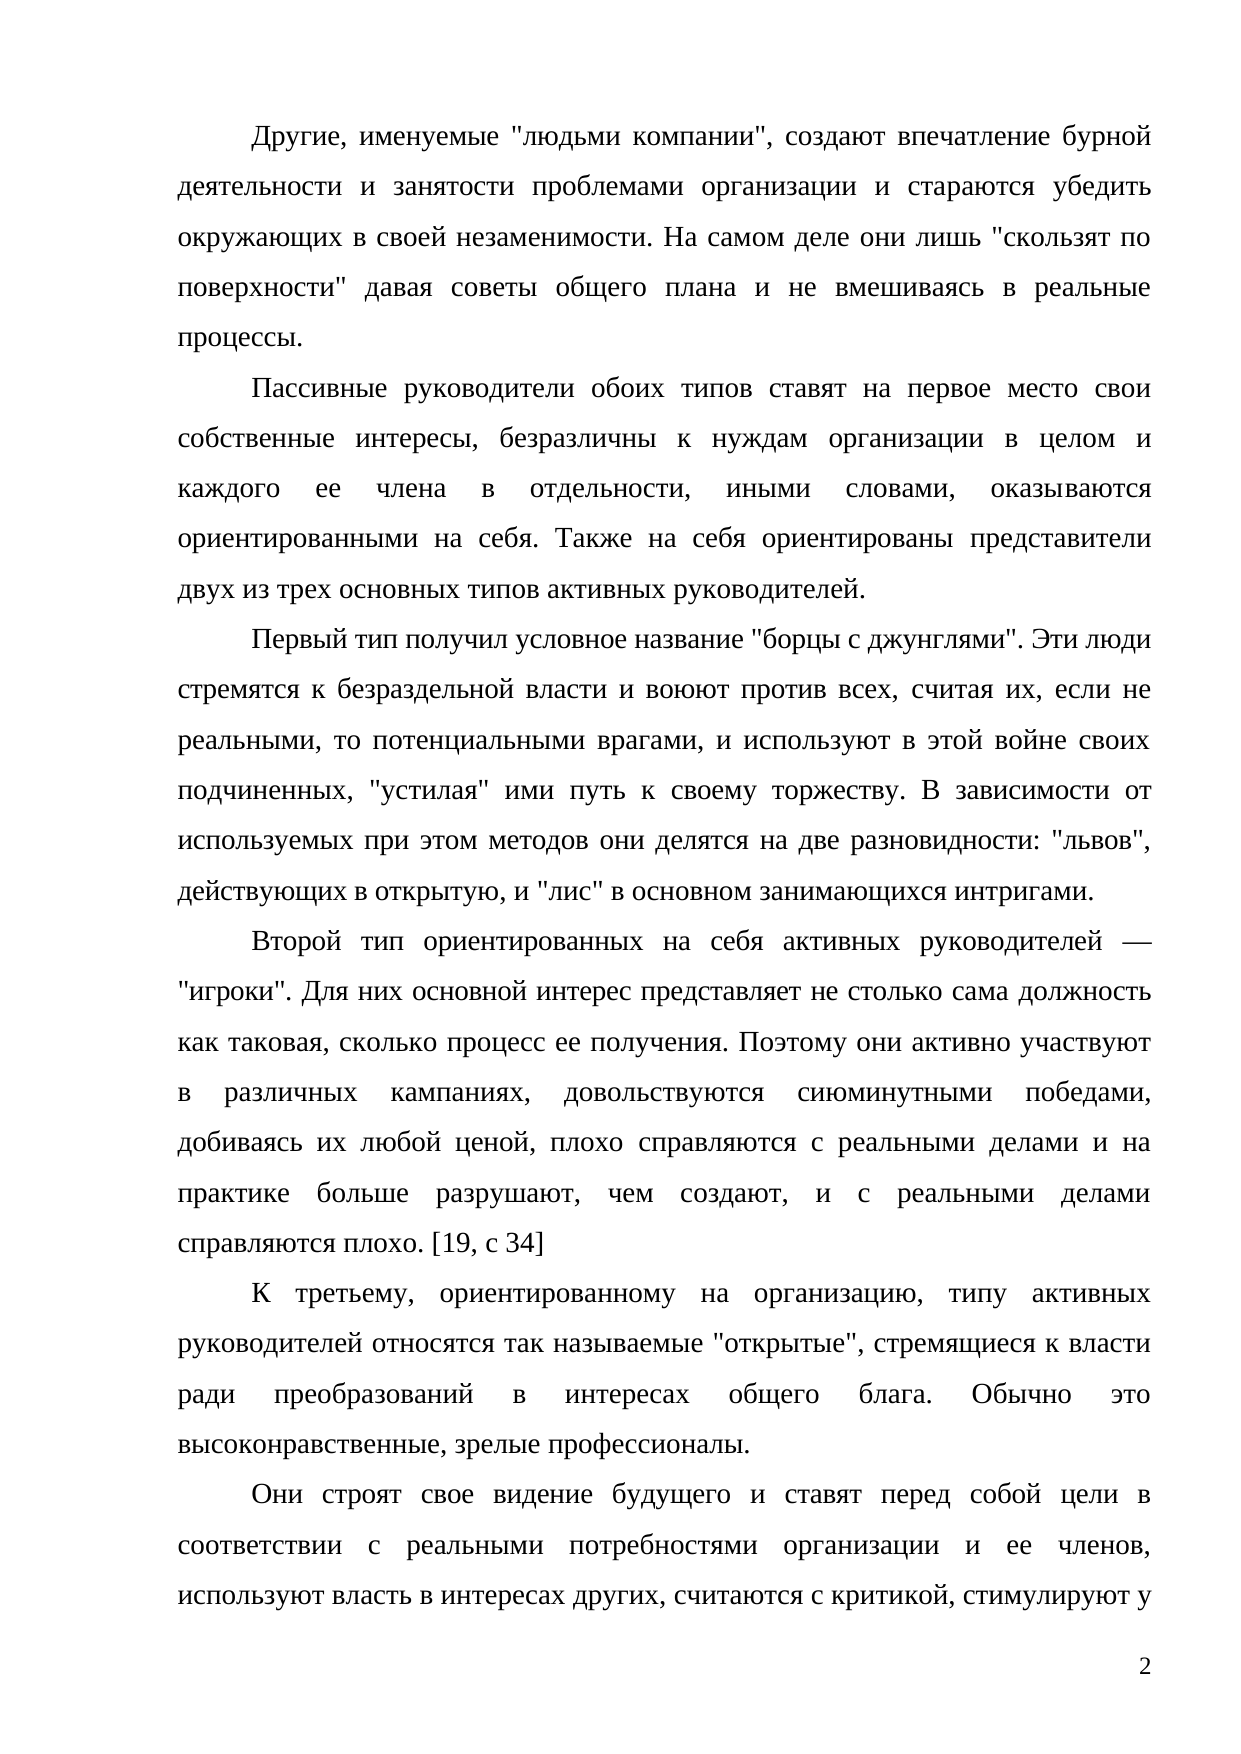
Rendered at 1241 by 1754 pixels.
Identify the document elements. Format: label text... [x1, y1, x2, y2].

text Второй тип ориентированных на себя активных руководителей — "игроки". Для них основной интерес представляет не столько сама должность как таковая, сколько процесс ее получения. Поэтому они активно участвуют в различных кампаниях, довольствуются сиюминутными победами, добиваясь их любой ценой, плохо справляются с реальными делами и на практике больше разрушают, чем создают, и с реальными делами справляются плохо. [19, с 34] [177, 923, 1152, 1258]
text К третьему, ориентированному на организацию, типу активных руководителей относятся так называемые "открытые", стремящиеся к власти ради преобразований в интересах общего блага. Обычно это высоконравственные, зрелые профессионалы. [177, 1275, 1152, 1460]
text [177, 1477, 1152, 1611]
text Другие, именуемые "людьми компании", создают впечатление бурной деятельности и занятости проблемами организации и стараются убедить окружающих в своей незаменимости. На самом деле они лишь "скользят по поверхности" давая советы общего плана и не вмешиваясь в реальные процессы. [177, 118, 1152, 353]
text Пассивные руководители обоих типов ставят на первое место свои собственные интересы, безразличны к нуждам организации в целом и каждого ее члена в отдельности, иными словами, оказываются ориентированными на себя. Также на себя ориентированы представители двух из трех основных типов активных руководителей. [177, 370, 1152, 604]
text Первый тип получил условное название "борцы с джунглями". Эти люди стремятся к безраздельной власти и воюют против всех, считая их, если не реальными, то потенциальными врагами, и используют в этой войне своих подчиненных, "устилая" ими путь к своему торжеству. В зависимости от используемых при этом методов они делятся на две разновидности: "львов", действующих в открытую, и "лис" в основном занимающихся интригами. [177, 621, 1152, 906]
